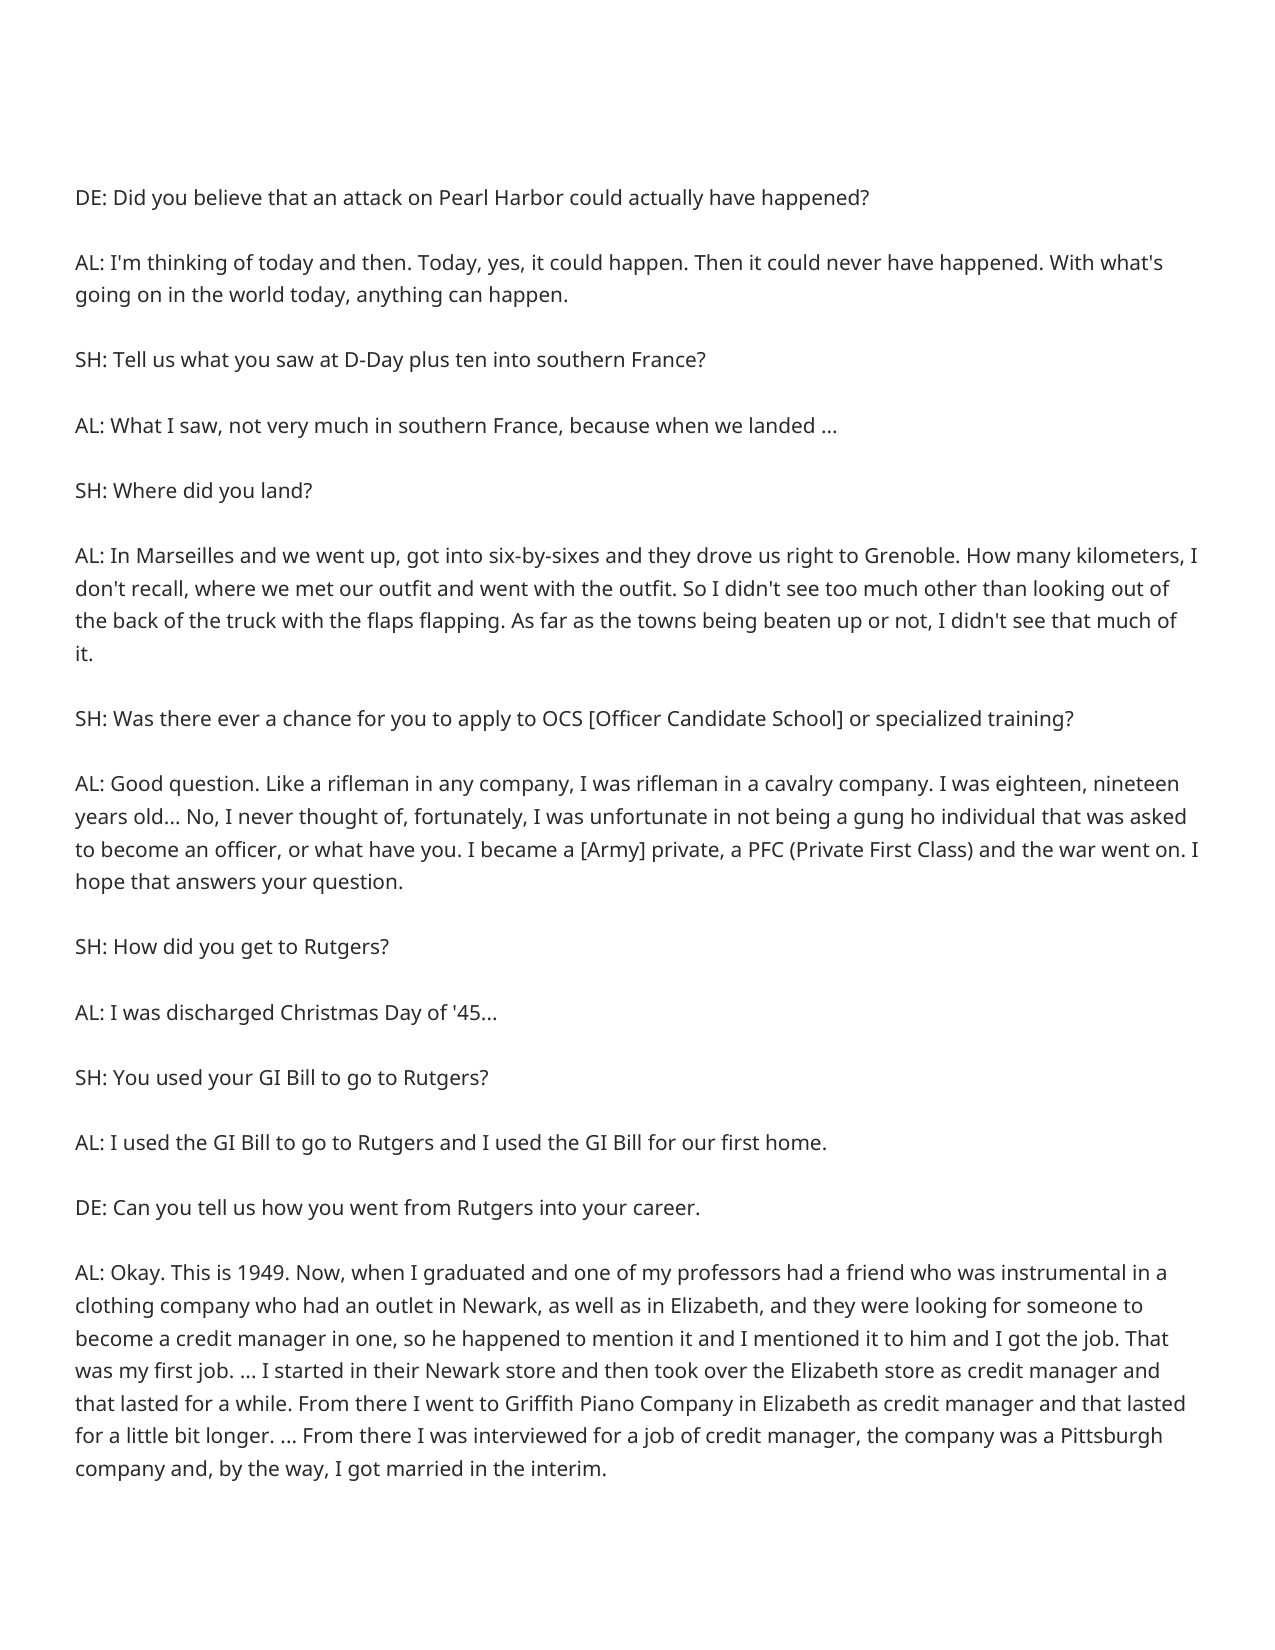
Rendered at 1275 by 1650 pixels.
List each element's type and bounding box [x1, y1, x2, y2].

text [75, 150, 1200, 1483]
